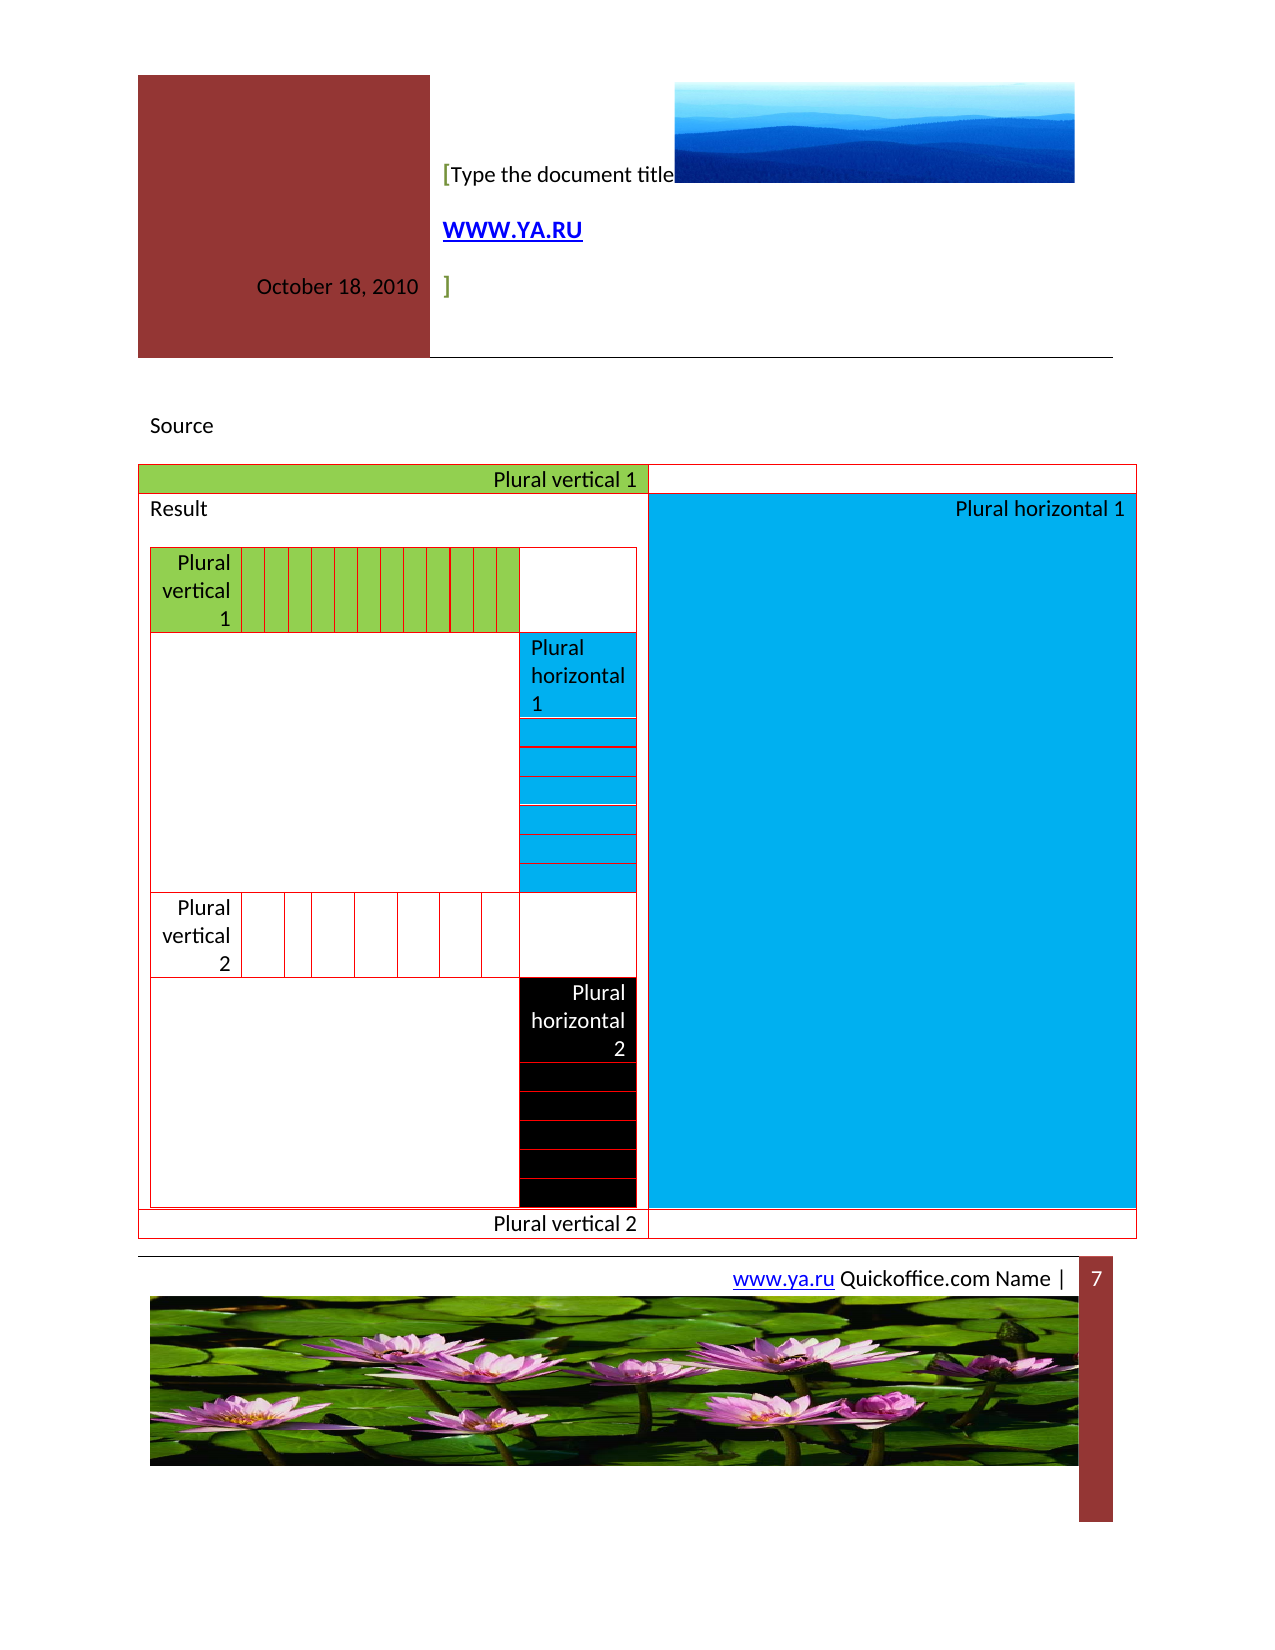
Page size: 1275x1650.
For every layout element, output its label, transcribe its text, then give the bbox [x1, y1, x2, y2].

table_header Plural vertical 1 [139, 465, 648, 493]
table_cell Result [139, 494, 648, 1208]
text Source [150, 411, 1125, 439]
table_cell Plural horizontal 1 [649, 494, 1136, 1208]
picture [674, 82, 1075, 183]
picture [150, 1296, 1079, 1466]
table_cell Plural vertical 2 [139, 1210, 648, 1237]
table_header [649, 465, 1136, 493]
table_cell [649, 1210, 1136, 1237]
